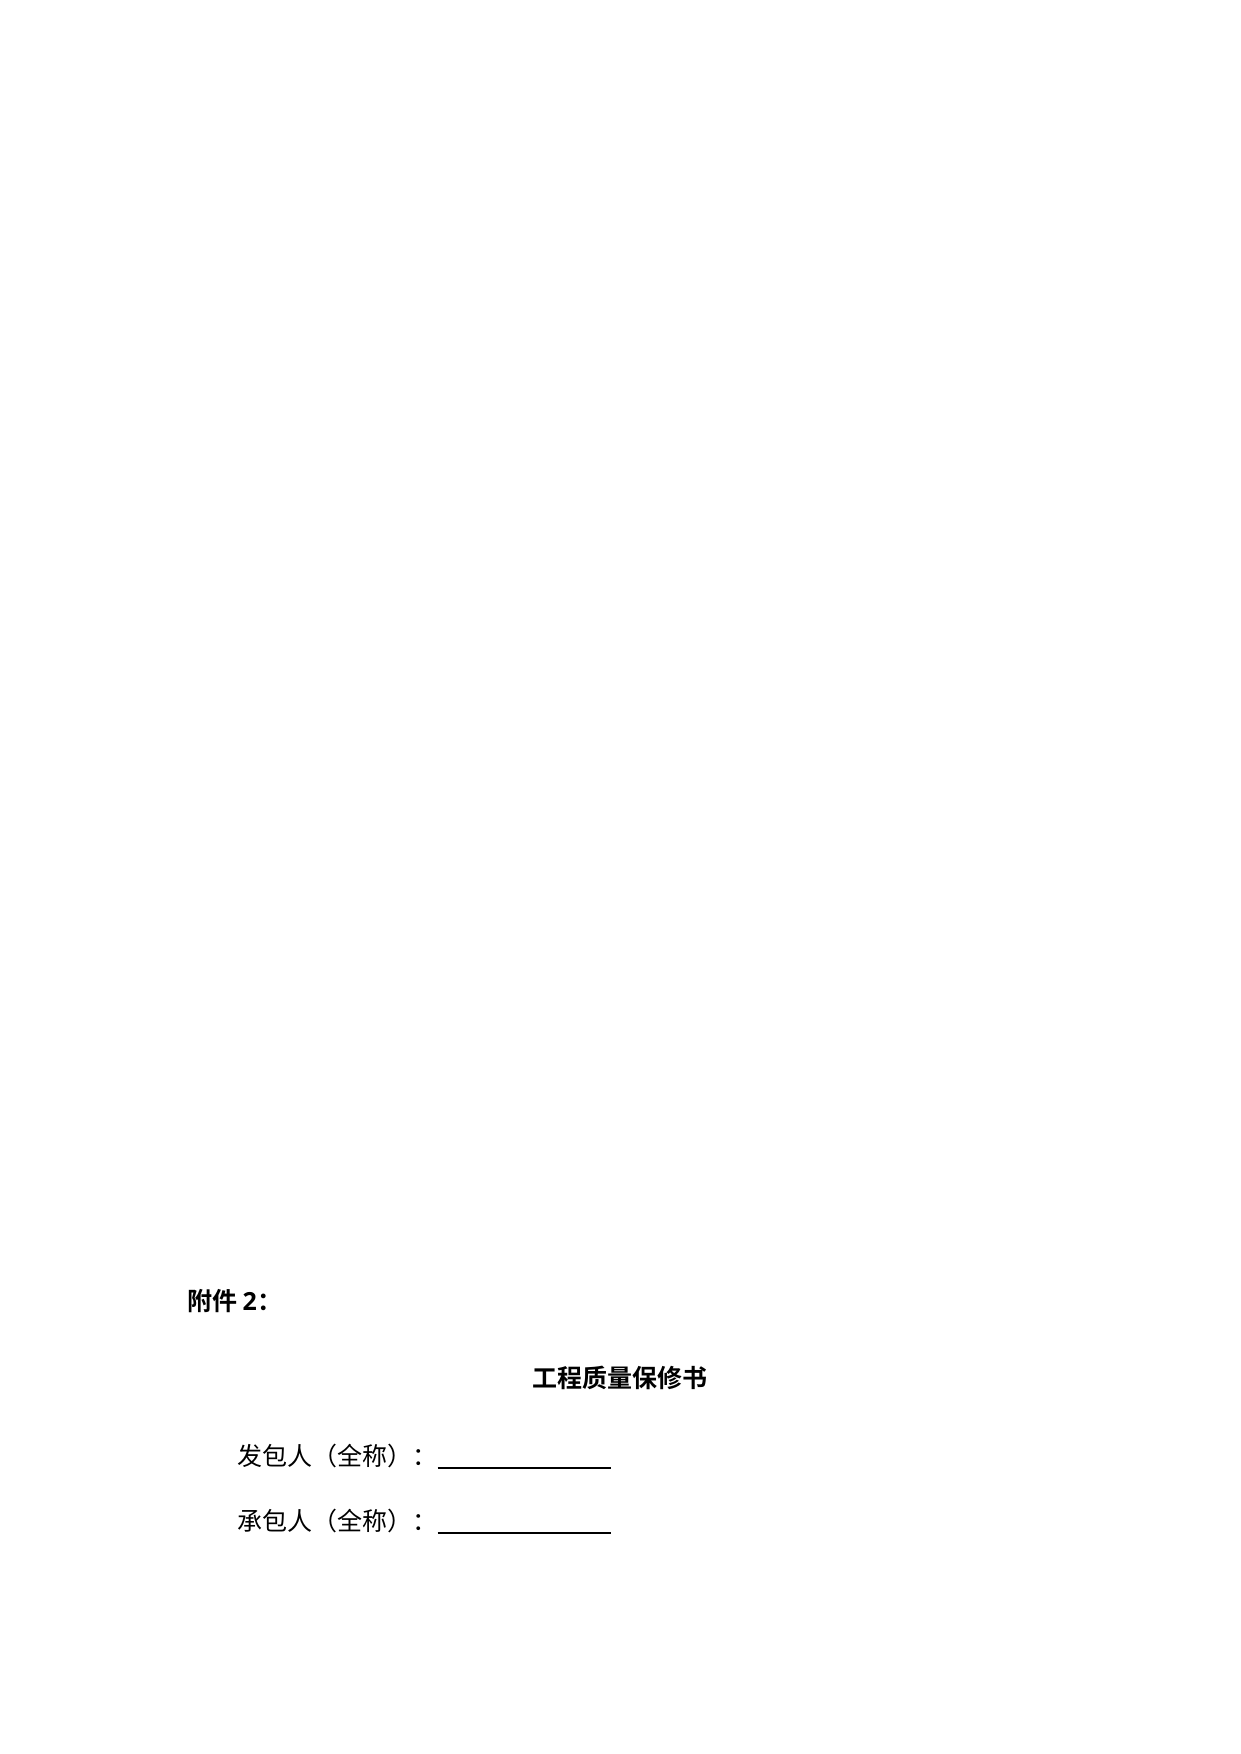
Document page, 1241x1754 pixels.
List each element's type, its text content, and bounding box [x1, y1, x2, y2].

text 承包人（全称）： [187, 1487, 1053, 1552]
text 发包人（全称）： [187, 1422, 1053, 1487]
text 附件2： [187, 1267, 1053, 1332]
text 工程质量保修书 [187, 1344, 1053, 1409]
